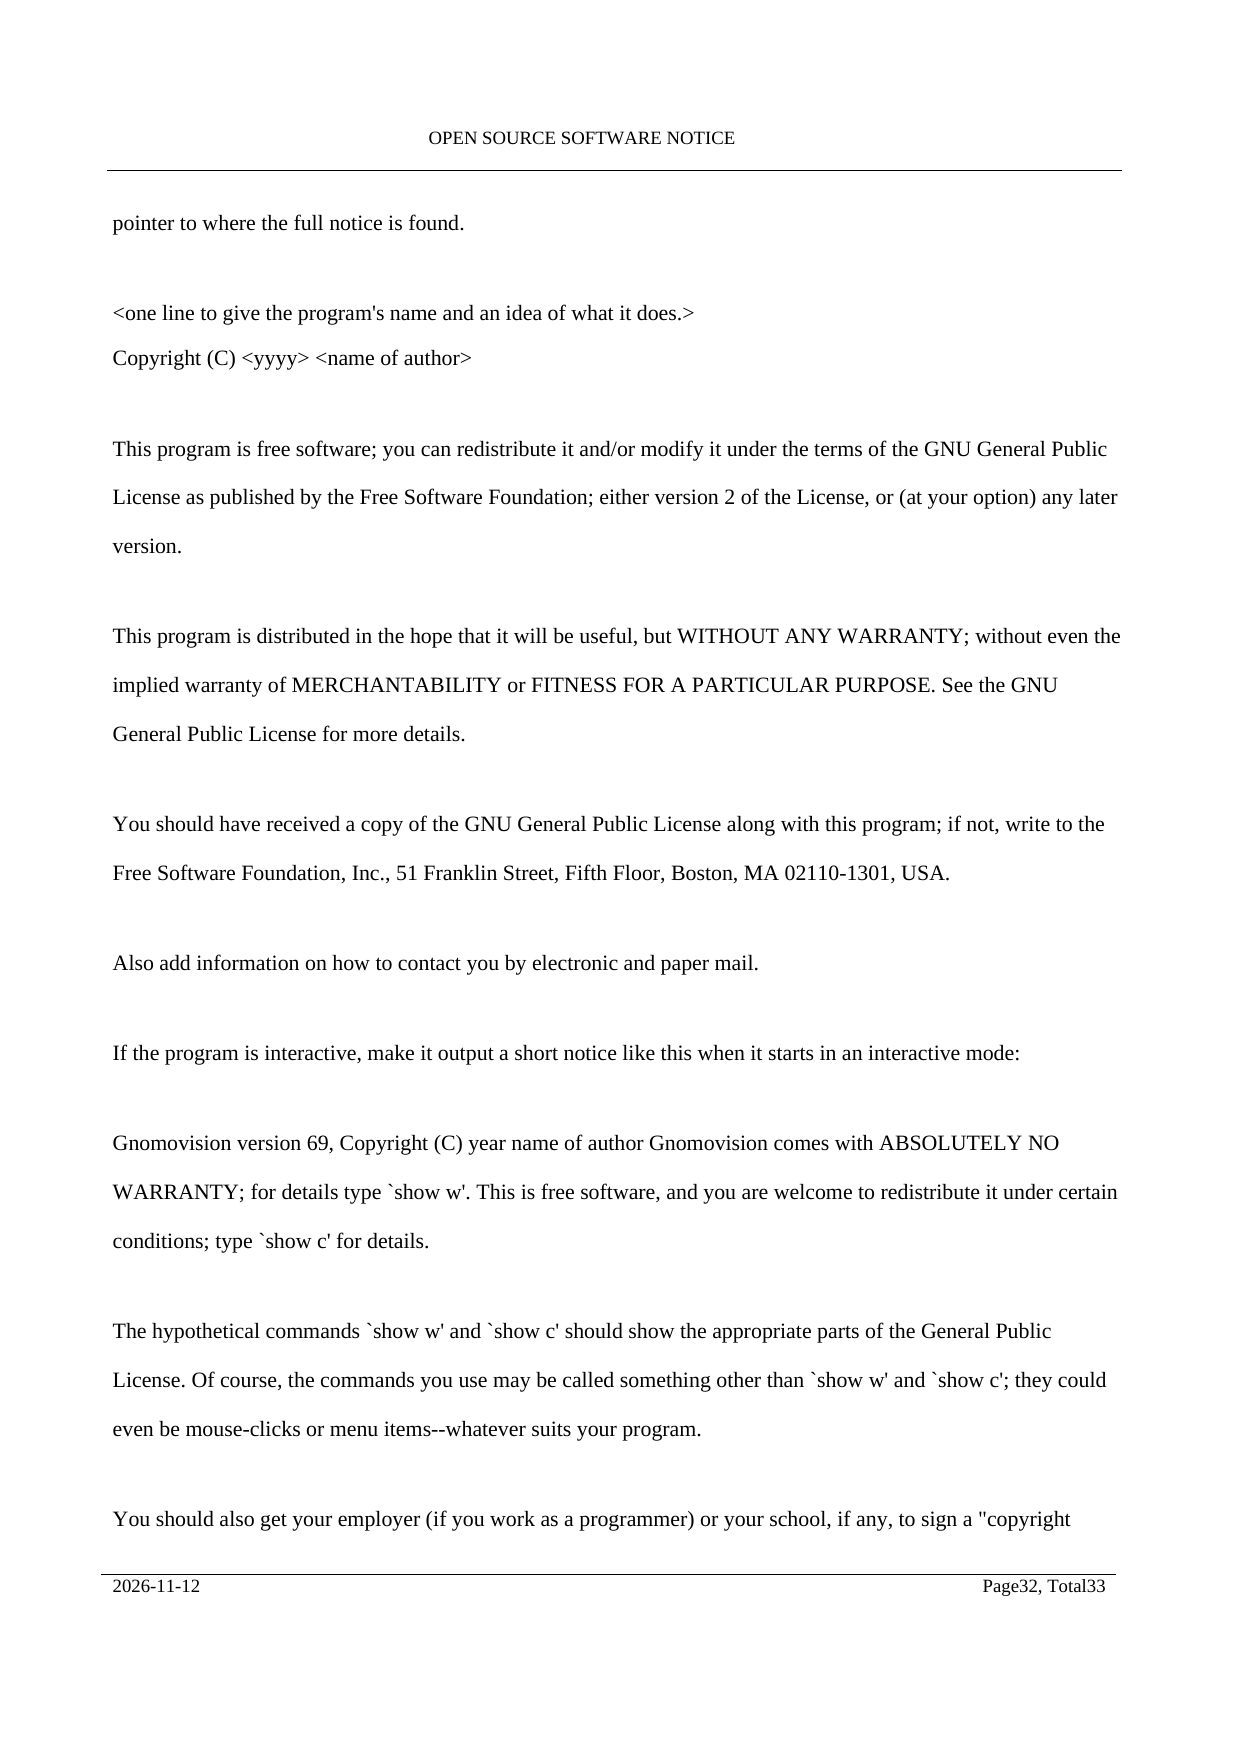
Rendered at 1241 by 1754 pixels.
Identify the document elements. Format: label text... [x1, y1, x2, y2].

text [112, 1502, 1128, 1534]
text Gnomovision version 69, Copyright (C) year name of author Gnomovision comes with ABSOLUTELY NO WARRANTY; for details type `show w'. This is free software, and you are welcome to redistribute it under certain conditions; type `show c' for details. [112, 1127, 1128, 1257]
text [112, 206, 1128, 239]
text This program is distributed in the hope that it will be useful, but WITHOUT ANY WARRANTY; without even the implied warranty of MERCHANTABILITY or FITNESS FOR A PARTICULAR PURPOSE. See the GNU General Public License for more details. [112, 619, 1128, 749]
text This program is free software; you can redistribute it and/or modify it under the terms of the GNU General Public License as published by the Free Software Foundation; either version 2 of the License, or (at your option) any later version. [112, 432, 1128, 562]
text If the program is interactive, make it output a short notice like this when it starts in an interactive mode: [112, 1036, 1128, 1069]
text You should have received a copy of the GNU General Public License along with this program; if not, write to the Free Software Foundation, Inc., 51 Franklin Street, Fifth Floor, Boston, MA 02110-1301, USA. [112, 807, 1128, 888]
text Copyright (C) <yyyy> <name of author> [112, 342, 1128, 374]
text The hypothetical commands `show w' and `show c' should show the appropriate parts of the General Public License. Of course, the commands you use may be called something other than `show w' and `show c'; they could even be mouse-clicks or menu items--whatever suits your program. [112, 1314, 1128, 1444]
text Also add information on how to contact you by electronic and paper mail. [112, 946, 1128, 979]
text <one line to give the program's name and an idea of what it does.> [112, 297, 1128, 329]
